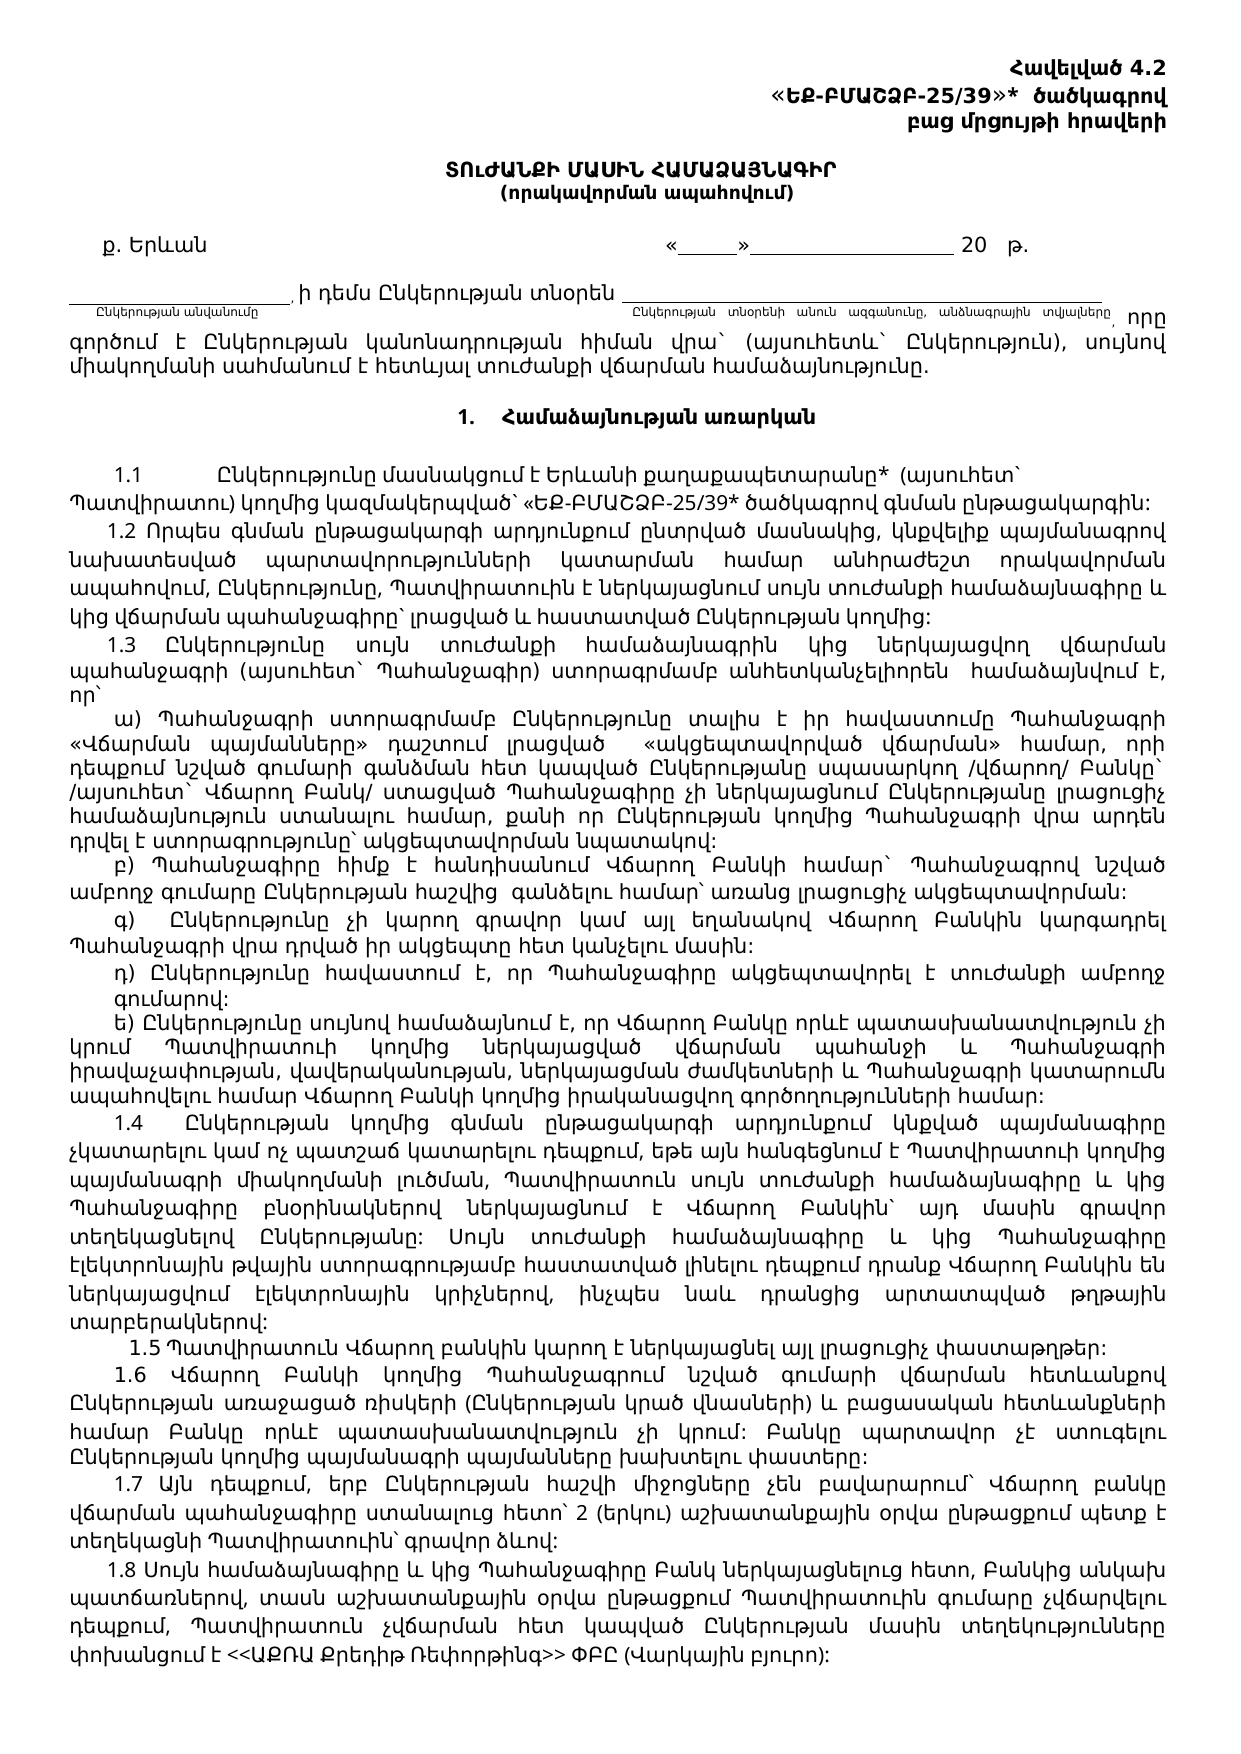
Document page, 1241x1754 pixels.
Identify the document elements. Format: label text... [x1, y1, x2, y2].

text բ) Պահանջագիրը հիմք է հանդիսանում Վճարող Բանկի համար` Պահանջագրով նշված ամբողջ գումարը Ընկերության հաշվից գանձելու համար՝ առանց լրացուցիչ ակցեպտավորման: [69, 853, 1167, 906]
text ե) Ընկերությունը սույնով համաձայնում է, որ Վճարող Բանկը որևէ պատասխանատվություն չի կրում Պատվիրատուի կողմից ներկայացված վճարման պահանջի և Պահանջագրի իրավաչափության, վավերականության, ներկայացման ժամկետների և Պահանջագրի կատարումն ապահովելու համար Վճարող Բանկի կողմից իրականացվող գործողությունների համար: [69, 1011, 1167, 1108]
text բաց մրցույթի հրավերի [69, 109, 1167, 133]
text 1.8 Սույն համաձայնագիրը և կից Պահանջագիրը Բանկ ներկայացնելուց հետո, Բանկից անկախ պատճառներով, տասն աշխատանքային օրվա ընթացքում Պատվիրատուին գումարը չվճարվելու դեպքում, Պատվիրատուն չվճարման հետ կապված Ընկերության մասին տեղեկությունները փոխանցում է <<ԱՔՌԱ Քրեդիթ Ռեփորթինգ>> ՓԲԸ (Վարկային բյուրո): [69, 1555, 1167, 1668]
text 1.7 Այն դեպքում, երբ Ընկերության հաշվի միջոցները չեն բավարարում՝ Վճարող բանկը վճարման պահանջագիրը ստանալուց հետո՝ 2 (երկու) աշխատանքային օրվա ընթացքում պետք է տեղեկացնի Պատվիրատուին՝ գրավոր ձևով: [69, 1469, 1167, 1555]
text ՏՈւԺԱՆՔԻ ՄԱՍԻՆ ՀԱՄԱՁԱՅՆԱԳԻՐ [69, 158, 1167, 182]
text ա) Պահանջագրի ստորագրմամբ Ընկերությունը տալիս է իր հավաստումը Պահանջագրի «Վճարման պայմանները» դաշտում լրացված «ակցեպտավորված վճարման» համար, որի դեպքում նշված գումարի գանձման հետ կապված Ընկերությանը սպասարկող /վճարող/ Բանկը` /այսուհետ` Վճարող Բանկ/ ստացված Պահանջագիրը չի ներկայացնում Ընկերությանը լրացուցիչ համաձայնություն ստանալու համար, քանի որ Ընկերության կողմից Պահանջագրի վրա արդեն դրվել է ստորագրությունը՝ ակցեպտավորման նպատակով: [69, 707, 1167, 853]
list Համաձայնության առարկան [107, 402, 1167, 431]
text Ընկերության անվանումը Ընկերության տնօրենի անուն ազգանունը, անձնագրային տվյալները, որը գործում է Ընկերության կանոնադրության հիման վրա` (այսուհետև` Ընկերություն), սույնով միակողմանի սահմանում է հետևյալ տուժանքի վճարման համաձայնությունը. [69, 305, 1167, 378]
text 1.6 Վճարող Բանկի կողմից Պահանջագրում նշված գումարի վճարման հետևանքով Ընկերության առաջացած ռիսկերի (Ընկերության կրած վնասների) և բացասական հետևանքների համար Բանկը որևէ պատասխանատվություն չի կրում: Բանկը պարտավոր չէ ստուգելու Ընկերության կողմից պայմանագրի պայմանները խախտելու փաստերը: [69, 1360, 1167, 1469]
text 1.2 Որպես գնման ընթացակարգի արդյունքում ընտրված մասնակից, կնքվելիք պայմանագրով նախատեսված պարտավորությունների կատարման համար անհրաժեշտ որակավորման ապահովում, Ընկերությունը, Պատվիրատուին է ներկայացնում սույն տուժանքի համաձայնագիրը և կից վճարման պահանջագիրը` լրացված և հաստատված Ընկերության կողմից: [69, 517, 1167, 630]
list Ընկերությունը մասնակցում է Երևանի քաղաքապետարանը* (այսուհետ` Պատվիրատու) կողմից կազմակերպված` «ԵՔ-ԲՄԱՇՁԲ-25/39* ծածկագրով գնման ընթացակարգին: [69, 460, 1167, 517]
text 1.4 Ընկերության կողմից գնման ընթացակարգի արդյունքում կնքված պայմանագիրը չկատարելու կամ ոչ պատշաճ կատարելու դեպքում, եթե այն հանգեցնում է Պատվիրատուի կողմից պայմանագրի միակողմանի լուծման, Պատվիրատուն սույն տուժանքի համաձայնագիրը և կից Պահանջագիրը բնօրինակներով ներկայացնում է Վճարող Բանկին` այդ մասին գրավոր տեղեկացնելով Ընկերությանը: Սույն տուժանքի համաձայնագիրը և կից Պահանջագիրը էլեկտրոնային թվային ստորագրությամբ հաստատված լինելու դեպքում դրանք Վճարող Բանկին են ներկայացվում էլեկտրոնային կրիչներով, ինչպես նաև դրանցից արտատպված թղթային տարբերակներով: [69, 1108, 1167, 1336]
text 1.3 Ընկերությունը սույն տուժանքի համաձայնագրին կից ներկայացվող վճարման պահանջագրի (այսուհետ` Պահանջագիր) ստորագրմամբ անհետկանչելիորեն համաձայնվում է, որ՝ [69, 630, 1167, 707]
text դ) Ընկերությունը հավաստում է, որ Պահանջագիրը ակցեպտավորել է տուժանքի ամբողջ գումարով: [113, 958, 1167, 1011]
text , ի դեմս Ընկերության տնօրեն [69, 281, 1167, 305]
text գ) Ընկերությունը չի կարող գրավոր կամ այլ եղանակով Վճարող Բանկին կարգադրել Պահանջագրի վրա դրված իր ակցեպտը հետ կանչելու մասին: [69, 906, 1167, 958]
text Հավելված 4.2 [69, 56, 1167, 80]
text (որակավորման ապահովում) [69, 182, 1167, 204]
text «ԵՔ-ԲՄԱՇՁԲ-25/39»* ծածկագրով [69, 80, 1167, 109]
list Պատվիրատուն Վճարող բանկին կարող է ներկայացնել այլ լրացուցիչ փաստաթղթեր: [128, 1336, 1167, 1360]
text ք. Երևան « » 20 թ. [69, 233, 1167, 257]
